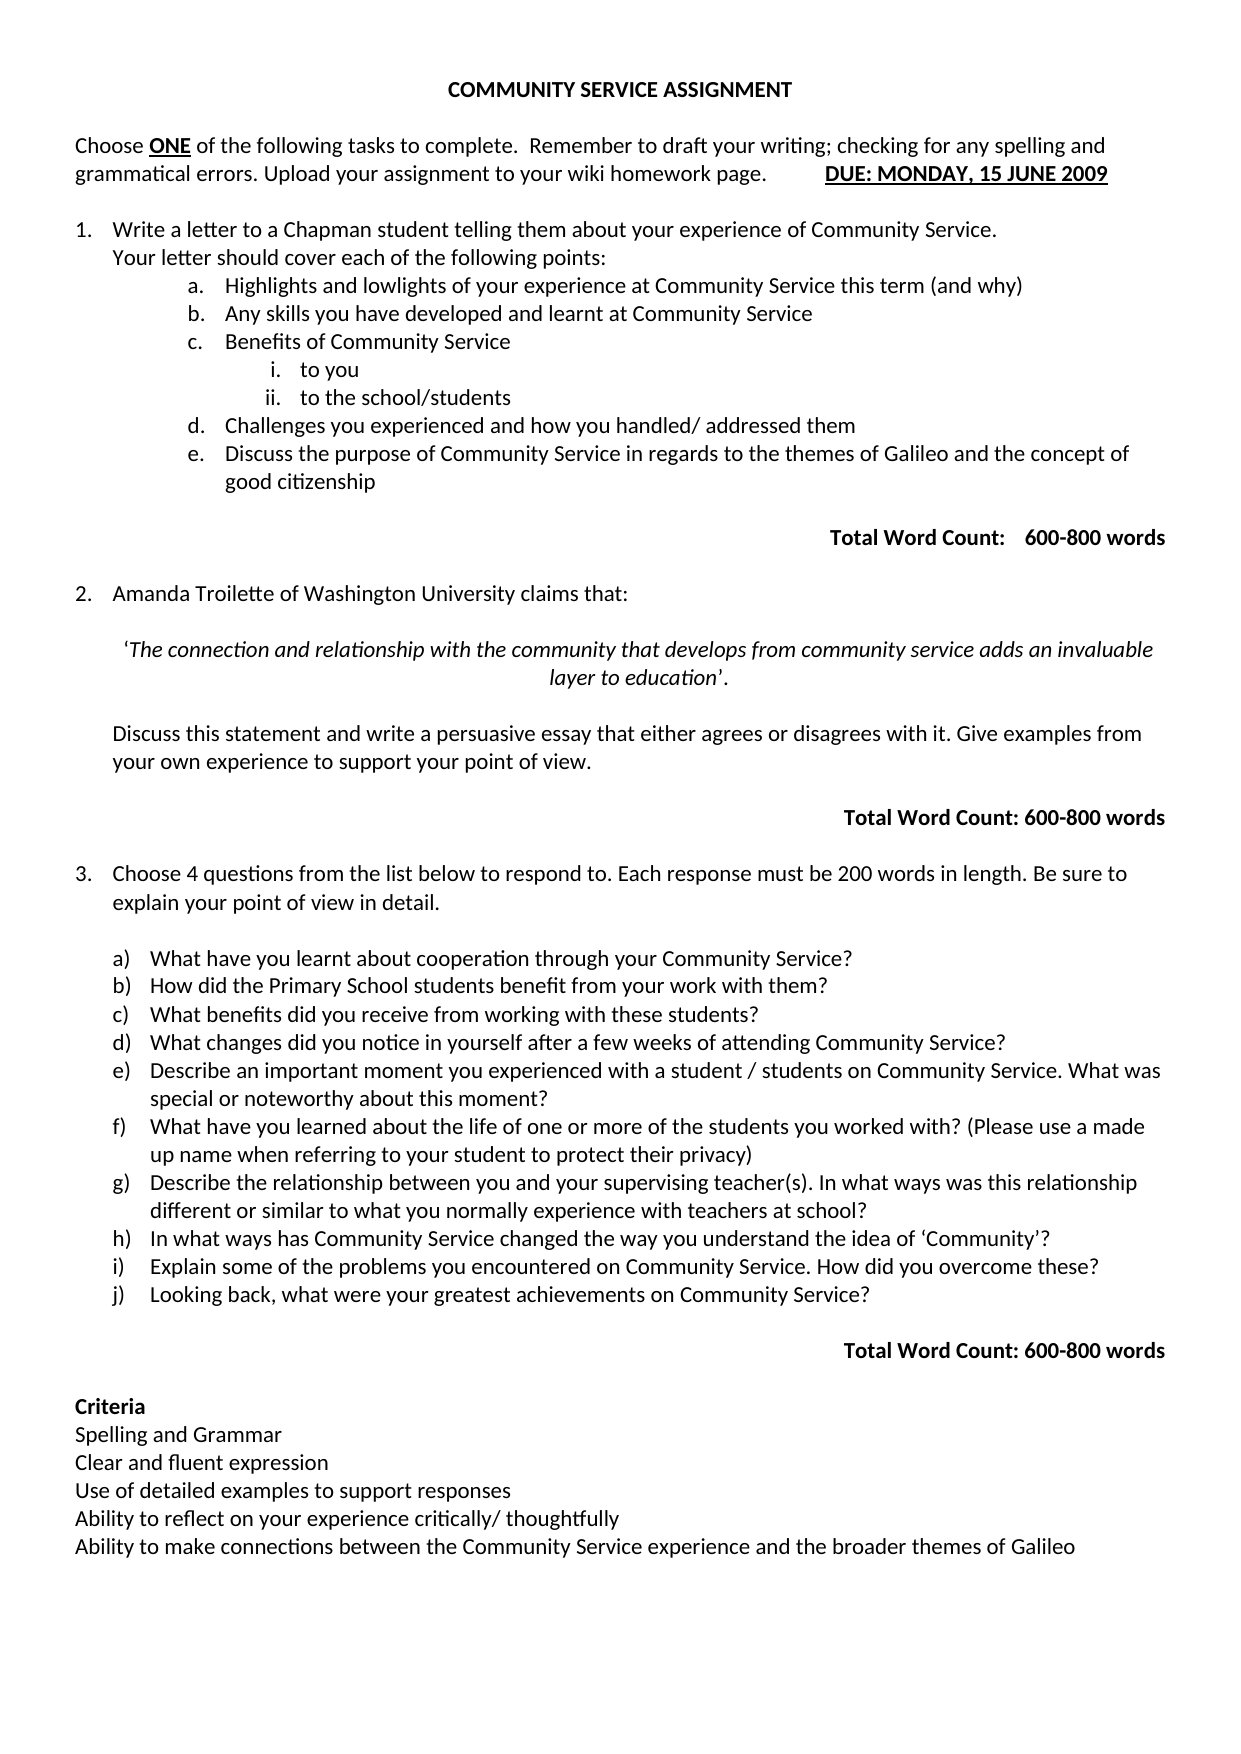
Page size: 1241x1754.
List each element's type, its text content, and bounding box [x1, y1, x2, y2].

list Benefits of Community Service [187, 327, 1165, 355]
list Amanda Troilette of Washington University claims that: [75, 579, 1165, 607]
list What benefits did you receive from working with these students? [112, 1000, 1165, 1028]
text COMMUNITY SERVICE ASSIGNMENT [75, 75, 1165, 103]
text Total Word Count: 600-800 words [443, 803, 1165, 832]
text Total Word Count: 600-800 words [480, 523, 1165, 551]
list to the school/students [281, 383, 1165, 411]
list ‘The connection and relationship with the community that develops from community service adds an invaluable layer to education’. [112, 635, 1165, 691]
text Ability to reflect on your experience critically/ thoughtfully [75, 1504, 1165, 1532]
list In what ways has Community Service changed the way you understand the idea of ‘Community’? [112, 1224, 1165, 1252]
list Challenges you experienced and how you handled/ addressed them [187, 411, 1165, 439]
text Criteria [75, 1392, 1165, 1420]
list Describe the relationship between you and your supervising teacher(s). In what ways was this relationship different or similar to what you normally experience with teachers at school? [112, 1168, 1165, 1224]
list What changes did you notice in yourself after a few weeks of attending Community Service? [112, 1028, 1165, 1056]
list to you [281, 355, 1165, 383]
list Explain some of the problems you encountered on Community Service. How did you overcome these? [112, 1252, 1165, 1280]
list Write a letter to a Chapman student telling them about your experience of Community Service. Your letter should cover each of the following points: [75, 215, 1165, 271]
text Ability to make connections between the Community Service experience and the broader themes of Galileo [75, 1532, 1165, 1560]
text Use of detailed examples to support responses [75, 1476, 1165, 1504]
list Describe an important moment you experienced with a student / students on Community Service. What was special or noteworthy about this moment? [112, 1056, 1165, 1112]
list What have you learned about the life of one or more of the students you worked with? (Please use a made up name when referring to your student to protect their privacy) [112, 1112, 1165, 1168]
list Highlights and lowlights of your experience at Community Service this term (and why) [187, 271, 1165, 299]
text Total Word Count: 600-800 words [75, 1336, 1165, 1364]
text Spelling and Grammar Clear and fluent expression [75, 1420, 1165, 1476]
list Choose 4 questions from the list below to respond to. Each response must be 200 words in length. Be sure to explain your point of view in detail. [75, 859, 1165, 944]
list What have you learnt about cooperation through your Community Service? [112, 944, 1165, 972]
text Choose ONE of the following tasks to complete. Remember to draft your writing; checking for any spelling and grammatical errors. Upload your assignment to your wiki homework page. DUE: MONDAY, 15 JUNE 2009 [75, 131, 1165, 187]
list Discuss the purpose of Community Service in regards to the themes of Galileo and the concept of good citizenship [187, 439, 1165, 495]
list Any skills you have developed and learnt at Community Service [187, 299, 1165, 327]
list How did the Primary School students benefit from your work with them? [112, 972, 1165, 1000]
list Discuss this statement and write a persuasive essay that either agrees or disagrees with it. Give examples from your own experience to support your point of view. [112, 719, 1165, 776]
list Looking back, what were your greatest achievements on Community Service? [112, 1280, 1165, 1308]
